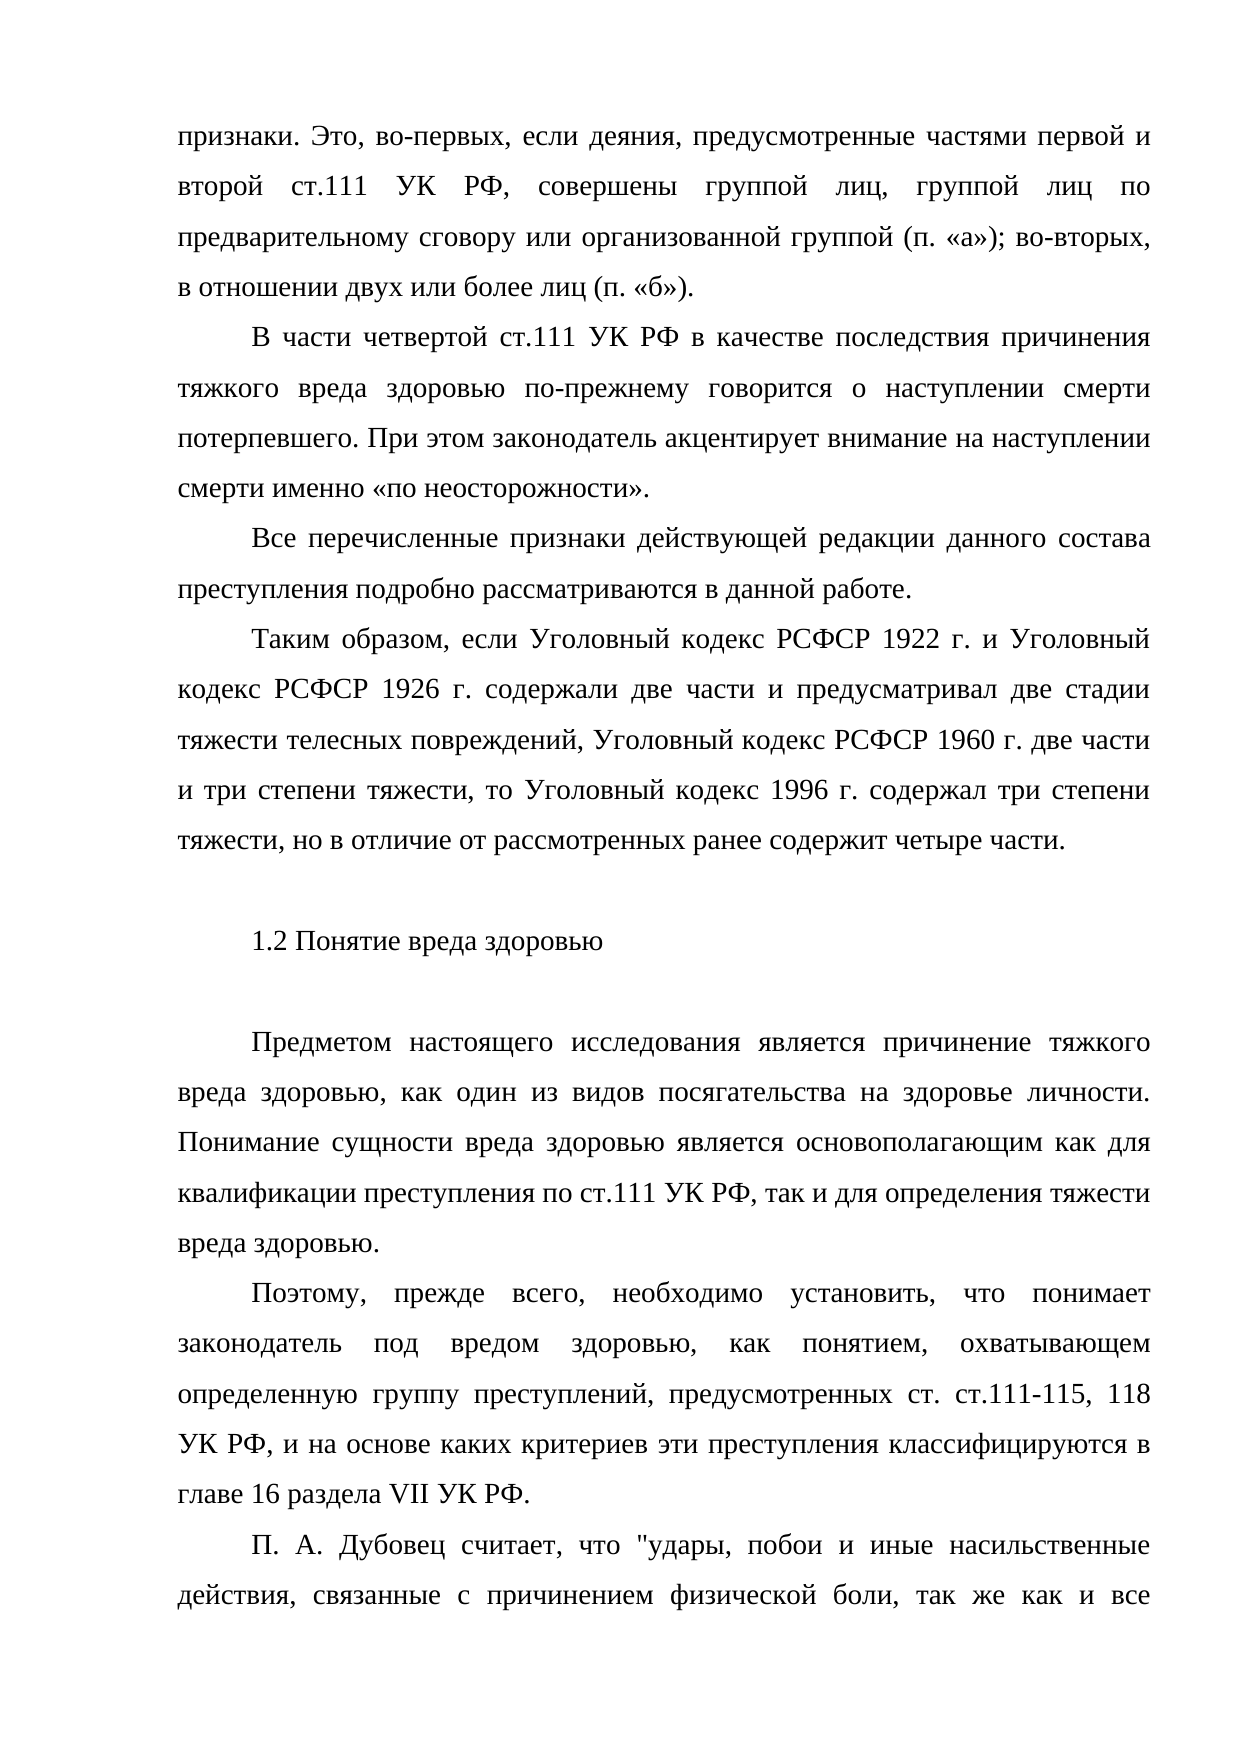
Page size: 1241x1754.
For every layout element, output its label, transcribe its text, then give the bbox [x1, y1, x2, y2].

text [177, 118, 1152, 303]
text Таким образом, если Уголовный кодекс РСФСР 1922 г. и Уголовный кодекс РСФСР 1926 г. содержали две части и предусматривал две стадии тяжести телесных повреждений, Уголовный кодекс РСФСР 1960 г. две части и три степени тяжести, то Уголовный кодекс 1996 г. содержал три степени тяжести, но в отличие от рассмотренных ранее содержит четыре части. [177, 621, 1152, 856]
text В части четвертой ст.111 УК РФ в качестве последствия причинения тяжкого вреда здоровью по-прежнему говорится о наступлении смерти потерпевшего. При этом законодатель акцентирует внимание на наступлении смерти именно «по неосторожности». [177, 319, 1152, 504]
text 1.2 Понятие вреда здоровью [251, 923, 1152, 957]
text Предметом настоящего исследования является причинение тяжкого вреда здоровью, как один из видов посягательства на здоровье личности. Понимание сущности вреда здоровью является основополагающим как для квалификации преступления по ст.111 УК РФ, так и для определения тяжести вреда здоровью. [177, 1024, 1152, 1258]
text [177, 1527, 1152, 1611]
text Все перечисленные признаки действующей редакции данного состава преступления подробно рассматриваются в данной работе. [177, 521, 1152, 604]
text Поэтому, прежде всего, необходимо установить, что понимает законодатель под вредом здоровью, как понятием, охватывающем определенную группу преступлений, предусмотренных ст. ст.111-115, 118 УК РФ, и на основе каких критериев эти преступления классифицируются в главе 16 раздела VII УК РФ. [177, 1275, 1152, 1510]
